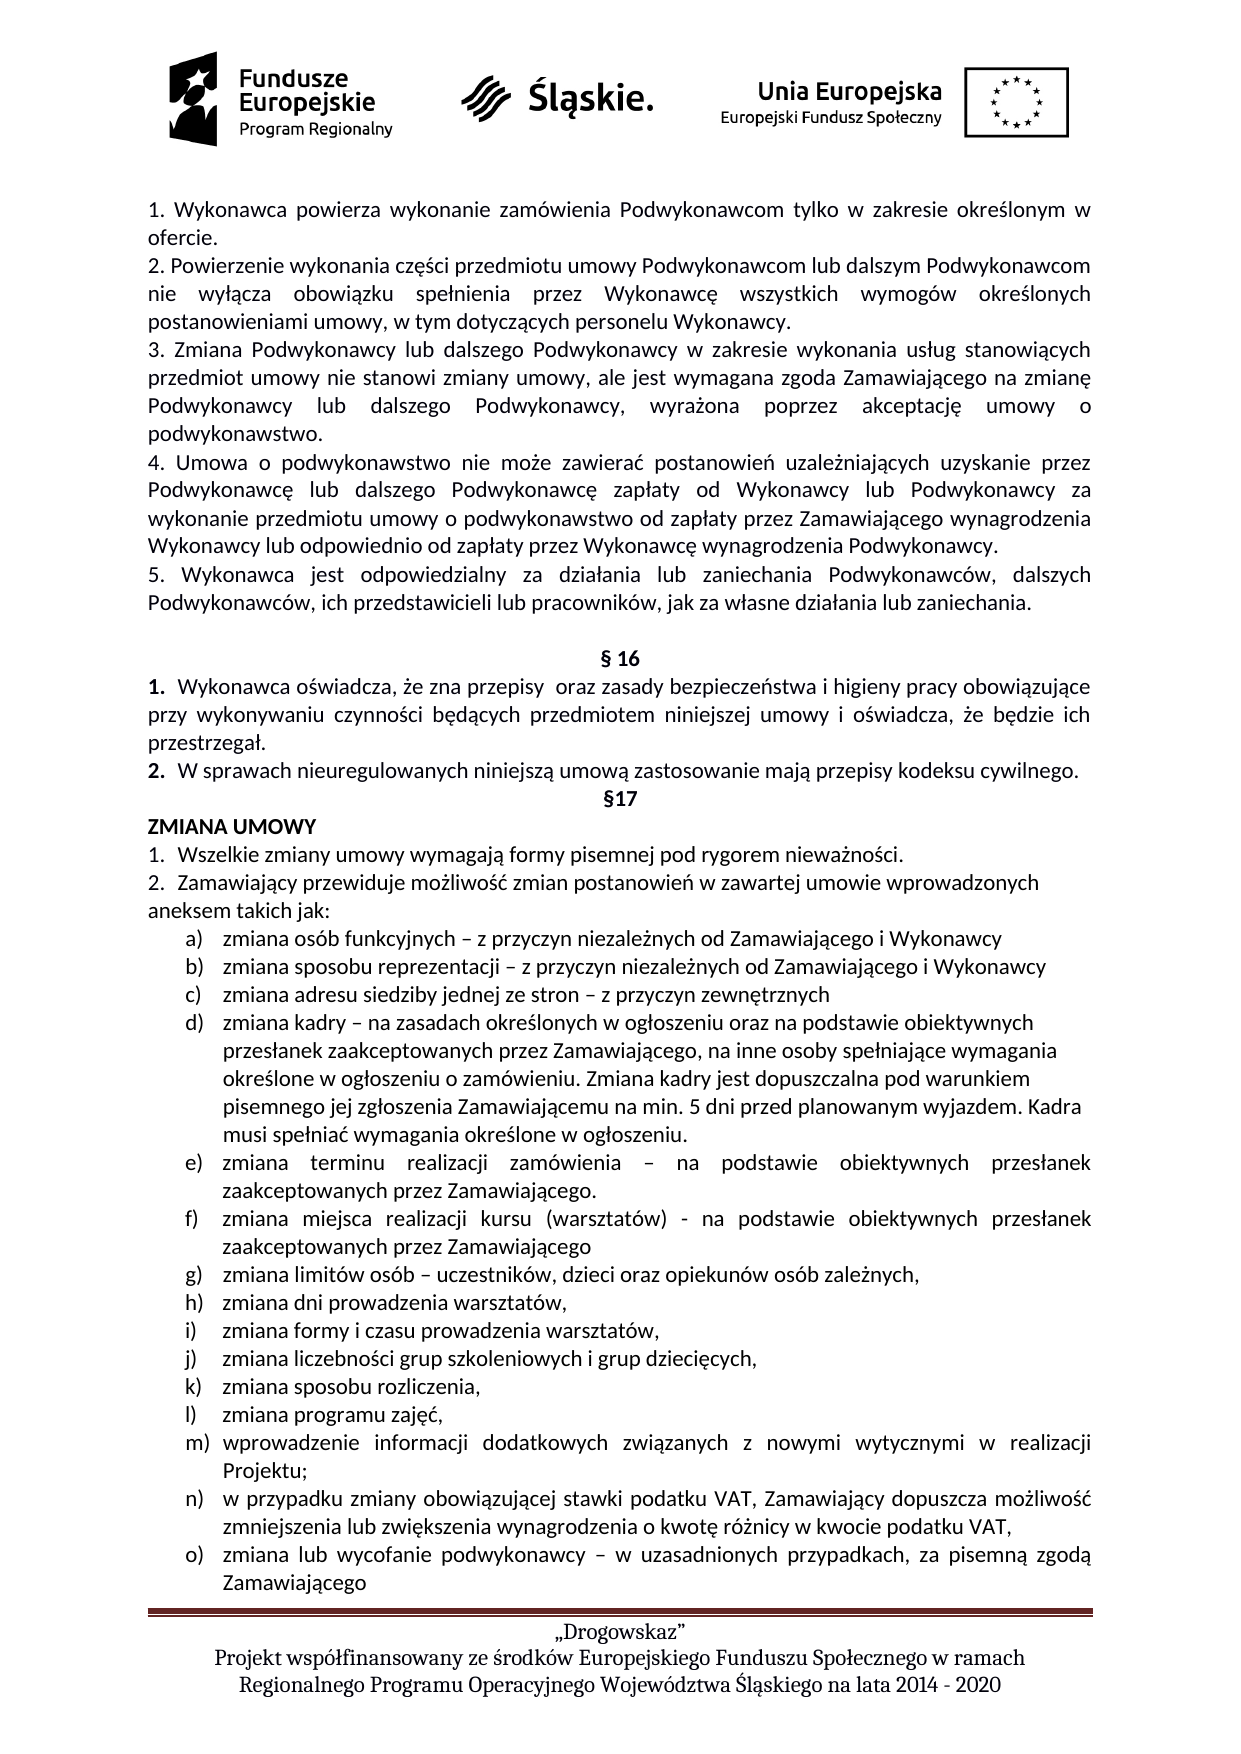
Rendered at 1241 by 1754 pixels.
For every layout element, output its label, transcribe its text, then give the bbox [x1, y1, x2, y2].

list zmiana sposobu reprezentacji – z przyczyn niezależnych od Zamawiającego i Wykonawcy [185, 952, 1093, 980]
list W sprawach nieuregulowanych niniejszą umową zastosowanie mają przepisy kodeksu cywilnego. [148, 756, 1093, 784]
text 1. Wykonawca powierza wykonanie zamówienia Podwykonawcom tylko w zakresie określonym w ofercie. [148, 195, 1093, 251]
list zmiana sposobu rozliczenia, [185, 1372, 1093, 1400]
list zmiana lub wycofanie podwykonawcy – w uzasadnionych przypadkach, za pisemną zgodą Zamawiającego [185, 1540, 1093, 1596]
list w przypadku zmiany obowiązującej stawki podatku VAT, Zamawiający dopuszcza możliwość zmniejszenia lub zwiększenia wynagrodzenia o kwotę różnicy w kwocie podatku VAT, [185, 1484, 1093, 1540]
picture [147, 29, 1091, 168]
list Wykonawca oświadcza, że zna przepisy oraz zasady bezpieczeństwa i higieny pracy obowiązujące przy wykonywaniu czynności będących przedmiotem niniejszej umowy i oświadcza, że będzie ich przestrzegał. [148, 672, 1093, 756]
text 4. Umowa o podwykonawstwo nie może zawierać postanowień uzależniających uzyskanie przez Podwykonawcę lub dalszego Podwykonawcę zapłaty od Wykonawcy lub Podwykonawcy za wykonanie przedmiotu umowy o podwykonawstwo od zapłaty przez Zamawiającego wynagrodzenia Wykonawcy lub odpowiednio od zapłaty przez Wykonawcę wynagrodzenia Podwykonawcy. [148, 448, 1093, 560]
text §17 [148, 784, 1093, 812]
text ZMIANA UMOWY [148, 812, 1093, 840]
list zmiana miejsca realizacji kursu (warsztatów) - na podstawie obiektywnych przesłanek zaakceptowanych przez Zamawiającego [185, 1204, 1093, 1260]
list Wszelkie zmiany umowy wymagają formy pisemnej pod rygorem nieważności. [148, 840, 1093, 868]
list zmiana osób funkcyjnych – z przyczyn niezależnych od Zamawiającego i Wykonawcy [185, 924, 1093, 952]
list zmiana limitów osób – uczestników, dzieci oraz opiekunów osób zależnych, [185, 1260, 1093, 1288]
list Zamawiający przewiduje możliwość zmian postanowień w zawartej umowie wprowadzonych aneksem takich jak: [148, 868, 1093, 924]
list zmiana kadry – na zasadach określonych w ogłoszeniu oraz na podstawie obiektywnych przesłanek zaakceptowanych przez Zamawiającego, na inne osoby spełniające wymagania określone w ogłoszeniu o zamówieniu. Zmiana kadry jest dopuszczalna pod warunkiem pisemnego jej zgłoszenia Zamawiającemu na min. 5 dni przed planowanym wyjazdem. Kadra musi spełniać wymagania określone w ogłoszeniu. [185, 1008, 1093, 1148]
text 3. Zmiana Podwykonawcy lub dalszego Podwykonawcy w zakresie wykonania usług stanowiących przedmiot umowy nie stanowi zmiany umowy, ale jest wymagana zgoda Zamawiającego na zmianę Podwykonawcy lub dalszego Podwykonawcy, wyrażona poprzez akceptację umowy o podwykonawstwo. [148, 336, 1093, 448]
list zmiana liczebności grup szkoleniowych i grup dziecięcych, [185, 1344, 1093, 1372]
list zmiana programu zajęć, [185, 1400, 1093, 1428]
list zmiana dni prowadzenia warsztatów, [185, 1288, 1093, 1316]
list wprowadzenie informacji dodatkowych związanych z nowymi wytycznymi w realizacji Projektu; [185, 1428, 1093, 1484]
list zmiana formy i czasu prowadzenia warsztatów, [185, 1316, 1093, 1344]
list zmiana adresu siedziby jednej ze stron – z przyczyn zewnętrznych [185, 980, 1093, 1008]
list zmiana terminu realizacji zamówienia – na podstawie obiektywnych przesłanek zaakceptowanych przez Zamawiającego. [185, 1148, 1093, 1204]
text 5. Wykonawca jest odpowiedzialny za działania lub zaniechania Podwykonawców, dalszych Podwykonawców, ich przedstawicieli lub pracowników, jak za własne działania lub zaniechania. [148, 560, 1093, 616]
text § 16 [148, 644, 1093, 672]
text 2. Powierzenie wykonania części przedmiotu umowy Podwykonawcom lub dalszym Podwykonawcom nie wyłącza obowiązku spełnienia przez Wykonawcę wszystkich wymogów określonych postanowieniami umowy, w tym dotyczących personelu Wykonawcy. [148, 251, 1093, 336]
